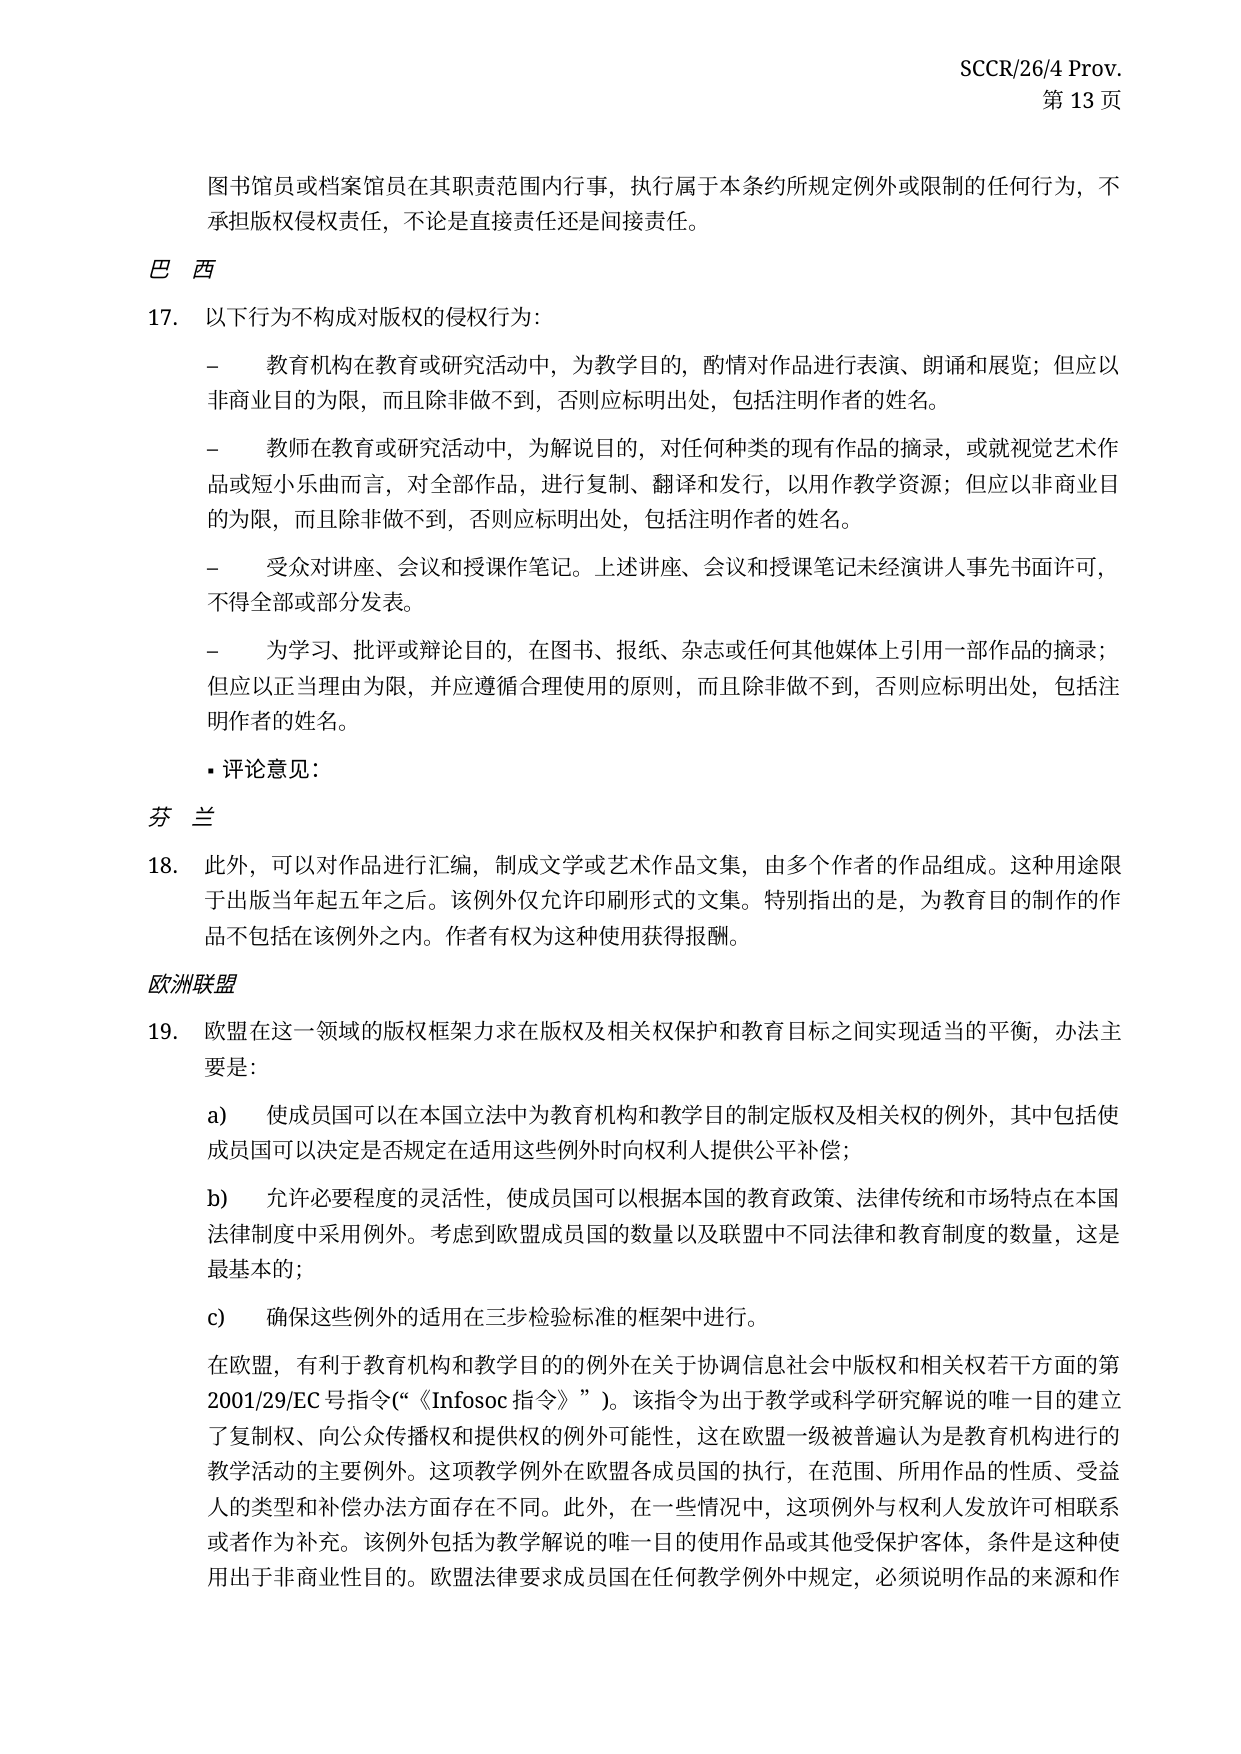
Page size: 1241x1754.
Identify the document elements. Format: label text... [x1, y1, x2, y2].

list 评论意见： [207, 748, 1122, 784]
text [207, 1344, 1122, 1592]
text 图书馆员或档案馆员在其职责范围内行事，执行属于本条约所规定例外或限制的任何行为，不承担版权侵权责任，不论是直接责任还是间接责任。 [207, 165, 1122, 236]
text a) 使成员国可以在本国立法中为教育机构和教学目的制定版权及相关权的例外，其中包括使成员国可以决定是否规定在适用这些例外时向权利人提供公平补偿； [207, 1094, 1122, 1165]
text 芬 兰 [148, 796, 1122, 832]
text 巴 西 [148, 248, 1122, 284]
text – 为学习、批评或辩论目的，在图书、报纸、杂志或任何其他媒体上引用一部作品的摘录；但应以正当理由为限，并应遵循合理使用的原则，而且除非做不到，否则应标明出处，包括注明作者的姓名。 [207, 629, 1122, 736]
text 欧洲联盟 [148, 963, 1122, 998]
text c) 确保这些例外的适用在三步检验标准的框架中进行。 [207, 1296, 1122, 1332]
text – 教师在教育或研究活动中，为解说目的，对任何种类的现有作品的摘录，或就视觉艺术作品或短小乐曲而言，对全部作品，进行复制、翻译和发行，以用作教学资源；但应以非商业目的为限，而且除非做不到，否则应标明出处，包括注明作者的姓名。 [207, 427, 1122, 534]
text . 此外，可以对作品进行汇编，制成文学或艺术作品文集，由多个作者的作品组成。这种用途限于出版当年起五年之后。该例外仅允许印刷形式的文集。特别指出的是，为教育目的制作的作品不包括在该例外之内。作者有权为这种使用获得报酬。 [148, 844, 1122, 950]
text . 以下行为不构成对版权的侵权行为： [148, 296, 1122, 332]
text b) 允许必要程度的灵活性，使成员国可以根据本国的教育政策、法律传统和市场特点在本国法律制度中采用例外。考虑到欧盟成员国的数量以及联盟中不同法律和教育制度的数量，这是最基本的； [207, 1177, 1122, 1284]
text . 欧盟在这一领域的版权框架力求在版权及相关权保护和教育目标之间实现适当的平衡，办法主要是： [148, 1011, 1122, 1082]
text – 受众对讲座、会议和授课作笔记。上述讲座、会议和授课笔记未经演讲人事先书面许可，不得全部或部分发表。 [207, 546, 1122, 617]
text – 教育机构在教育或研究活动中，为教学目的，酌情对作品进行表演、朗诵和展览；但应以非商业目的为限，而且除非做不到，否则应标明出处，包括注明作者的姓名。 [207, 344, 1122, 415]
